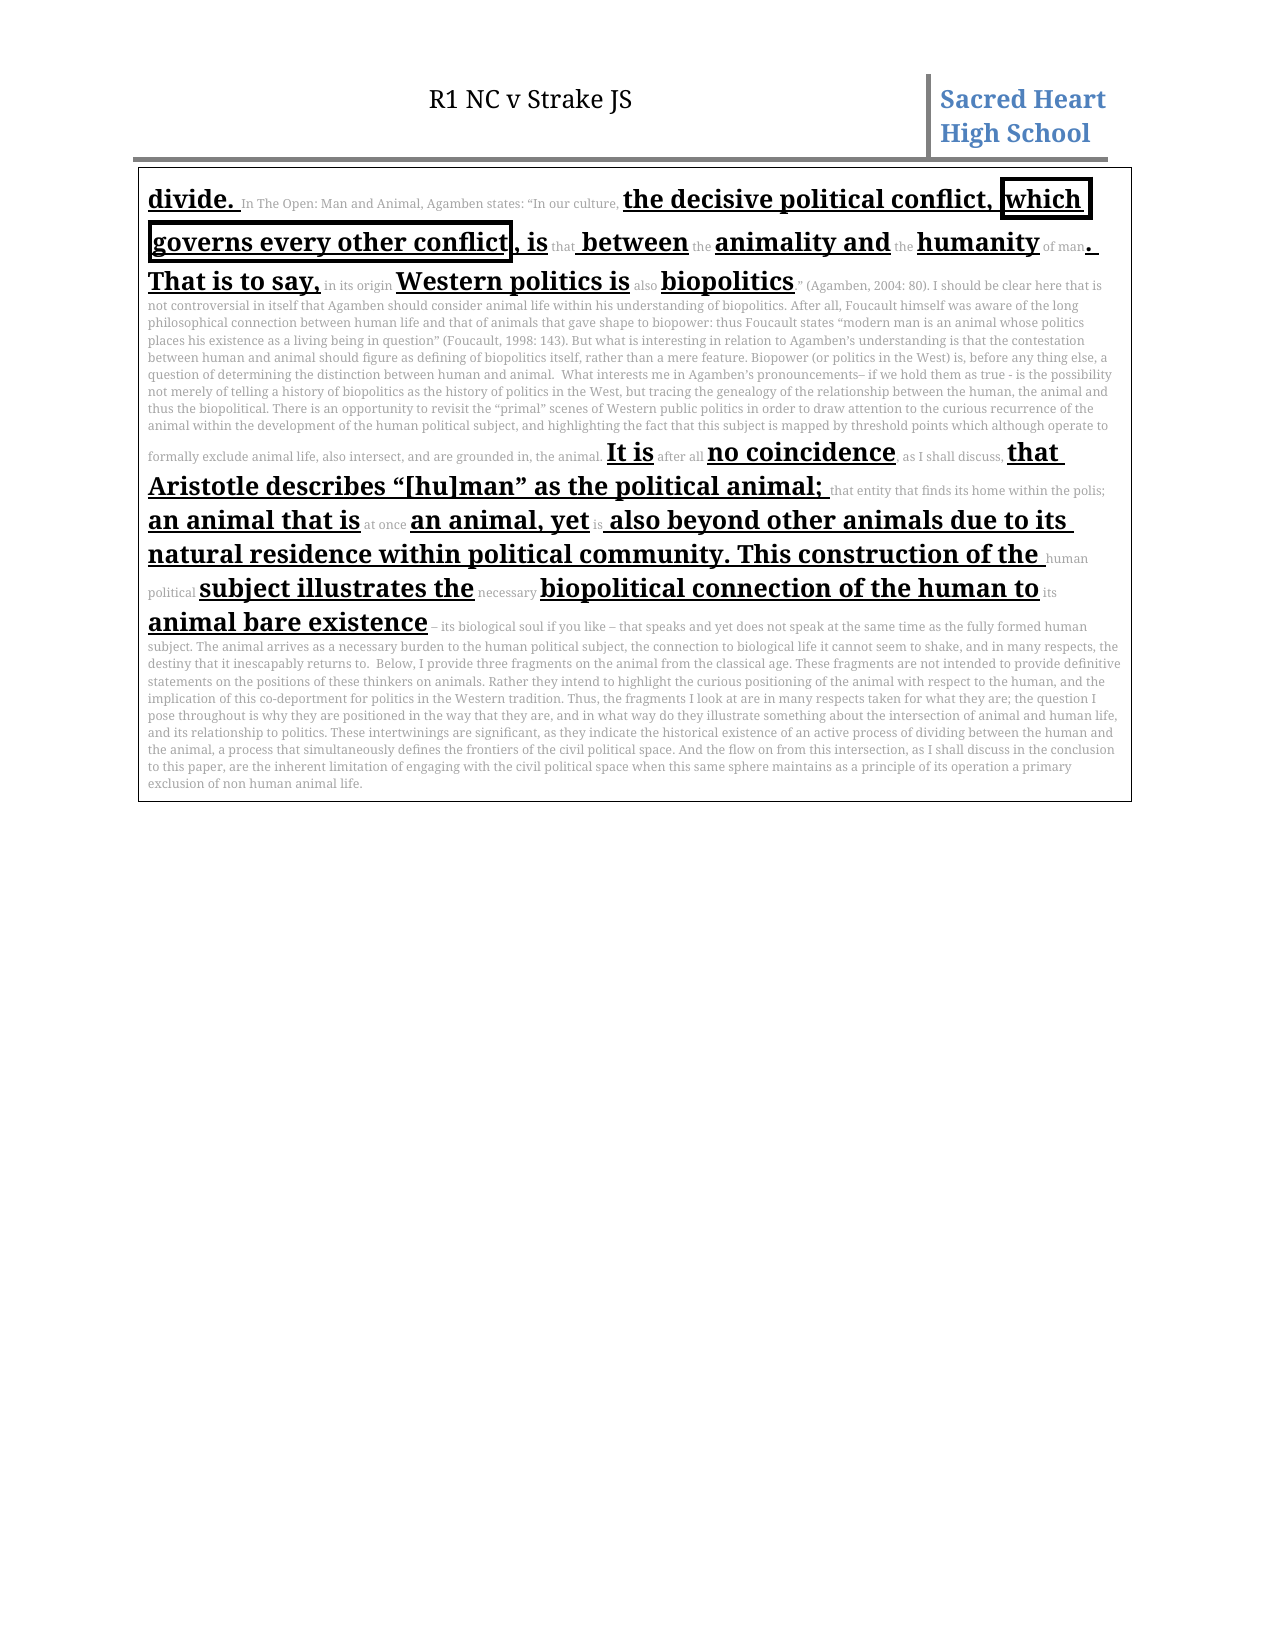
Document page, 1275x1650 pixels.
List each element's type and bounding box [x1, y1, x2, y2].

text [139, 168, 1131, 801]
